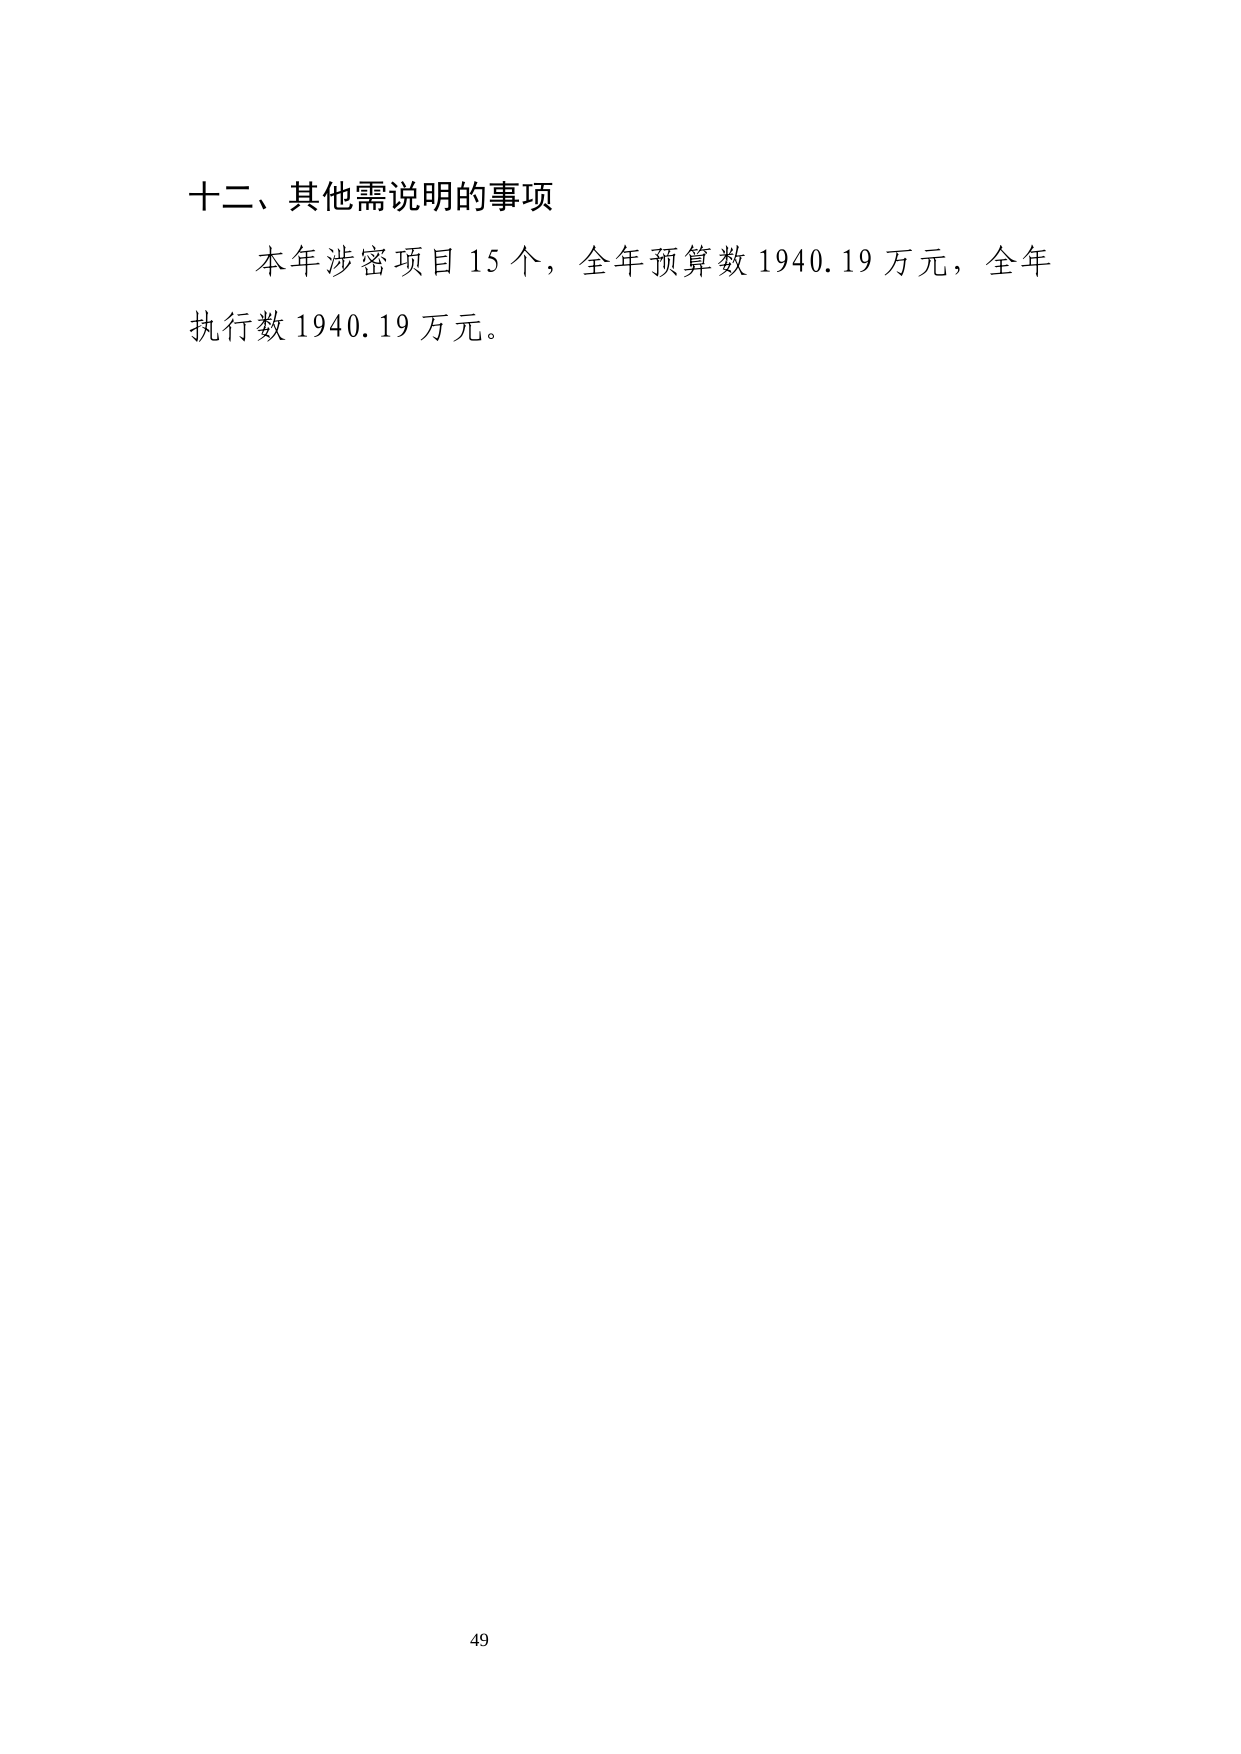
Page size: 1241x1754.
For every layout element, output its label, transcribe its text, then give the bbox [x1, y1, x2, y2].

text 本年涉密项目15个，全年预算数1940.19万元，全年执行数1940.19万元。 [187, 227, 1053, 357]
text 十二、其他需说明的事项 [187, 162, 1053, 227]
